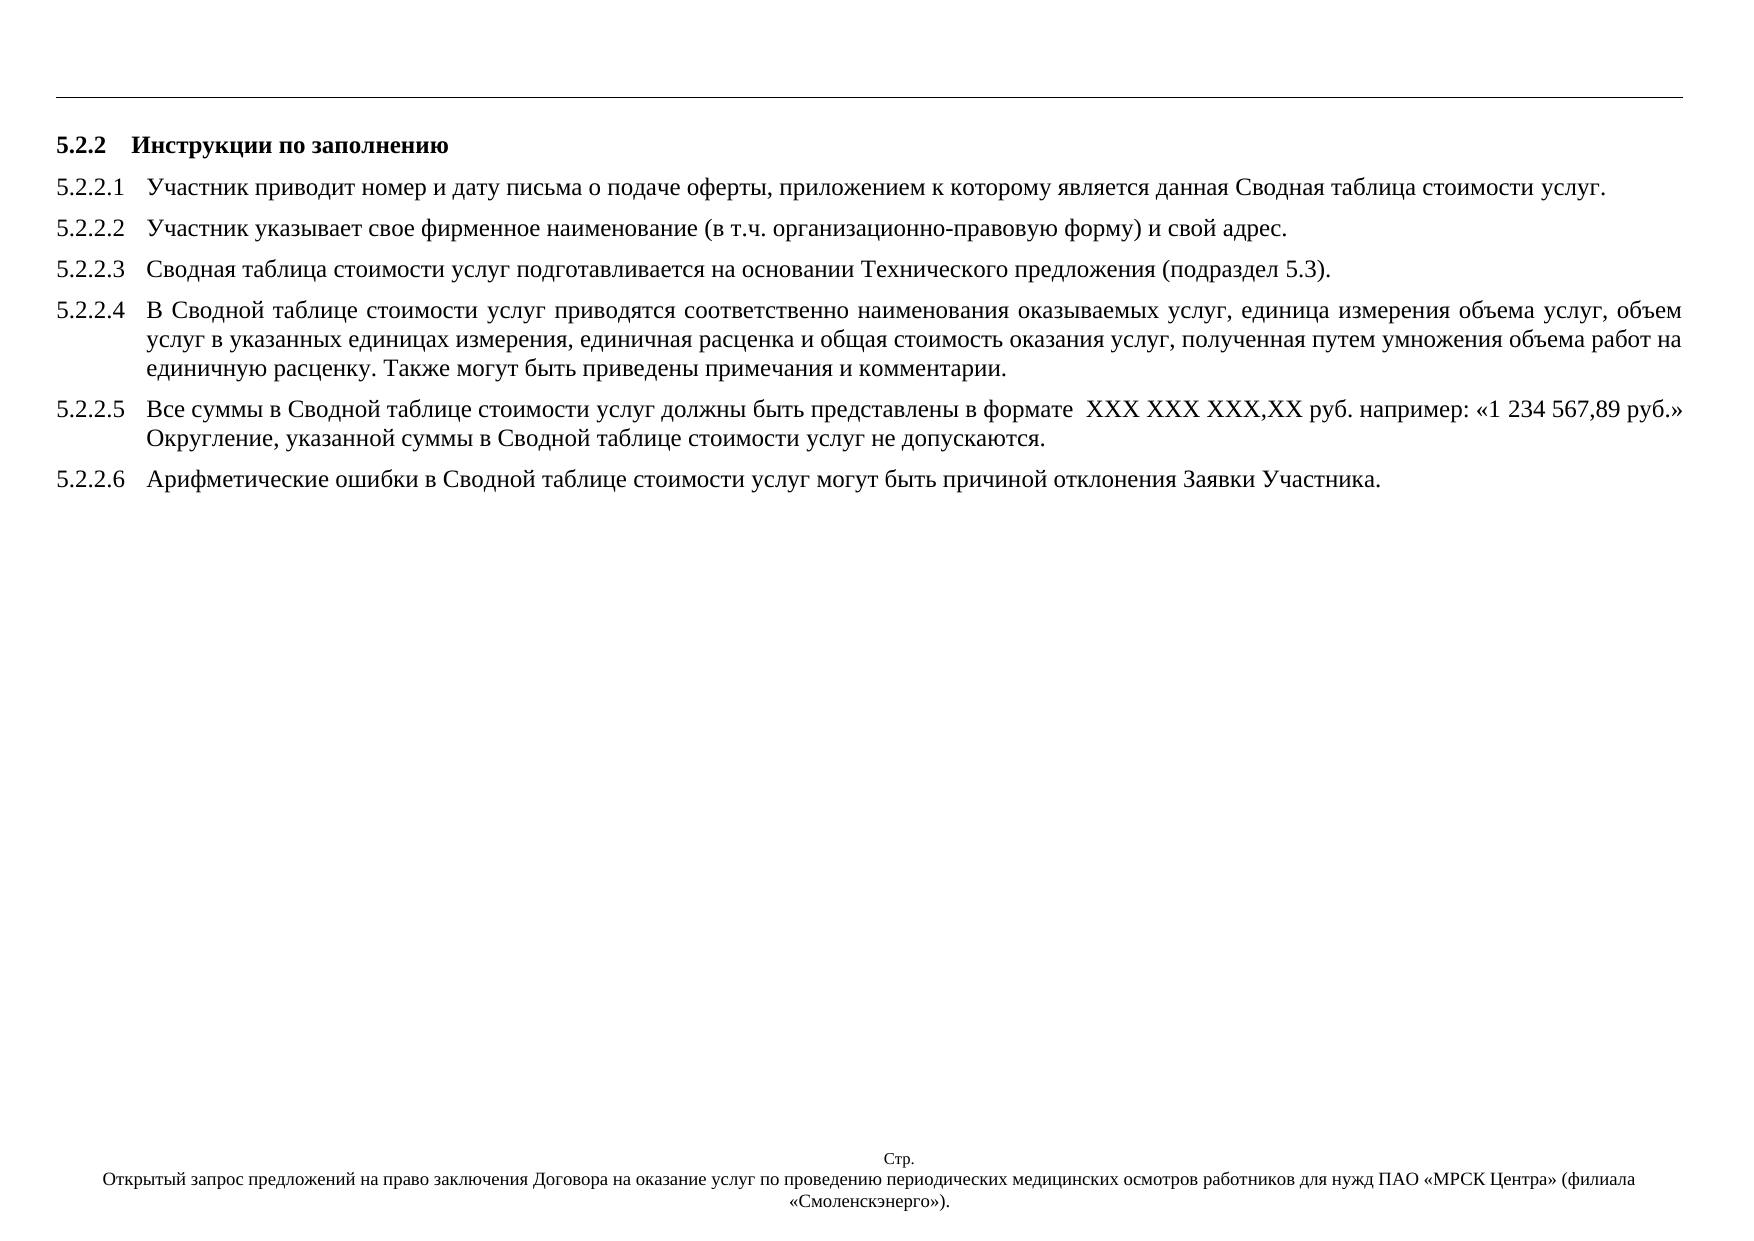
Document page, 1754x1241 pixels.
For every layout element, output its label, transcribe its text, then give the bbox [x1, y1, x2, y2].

list Сводная таблица стоимости услуг подготавливается на основании Технического предложения (подраздел 5.3). [56, 254, 1683, 283]
list Все суммы в Сводной таблице стоимости услуг должны быть представлены в формате XXX XXX XXX,XX руб. например: «1 234 567,89 руб.» Округление, указанной суммы в Сводной таблице стоимости услуг не допускаются. [56, 394, 1683, 452]
list Участник приводит номер и дату письма о подаче оферты, приложением к которому является данная Сводная таблица стоимости услуг. [56, 172, 1683, 201]
list В Сводной таблице стоимости услуг приводятся соответственно наименования оказываемых услуг, единица измерения объема услуг, объем услуг в указанных единицах измерения, единичная расценка и общая стоимость оказания услуг, полученная путем умножения объема работ на единичную расценку. Также могут быть приведены примечания и комментарии. [56, 296, 1683, 382]
list Арифметические ошибки в Сводной таблице стоимости услуг могут быть причиной отклонения Заявки Участника. [56, 464, 1683, 493]
list Участник указывает свое фирменное наименование (в т.ч. организационно-правовую форму) и свой адрес. [56, 213, 1683, 242]
subtitle Инструкции по заполнению [56, 131, 1683, 159]
